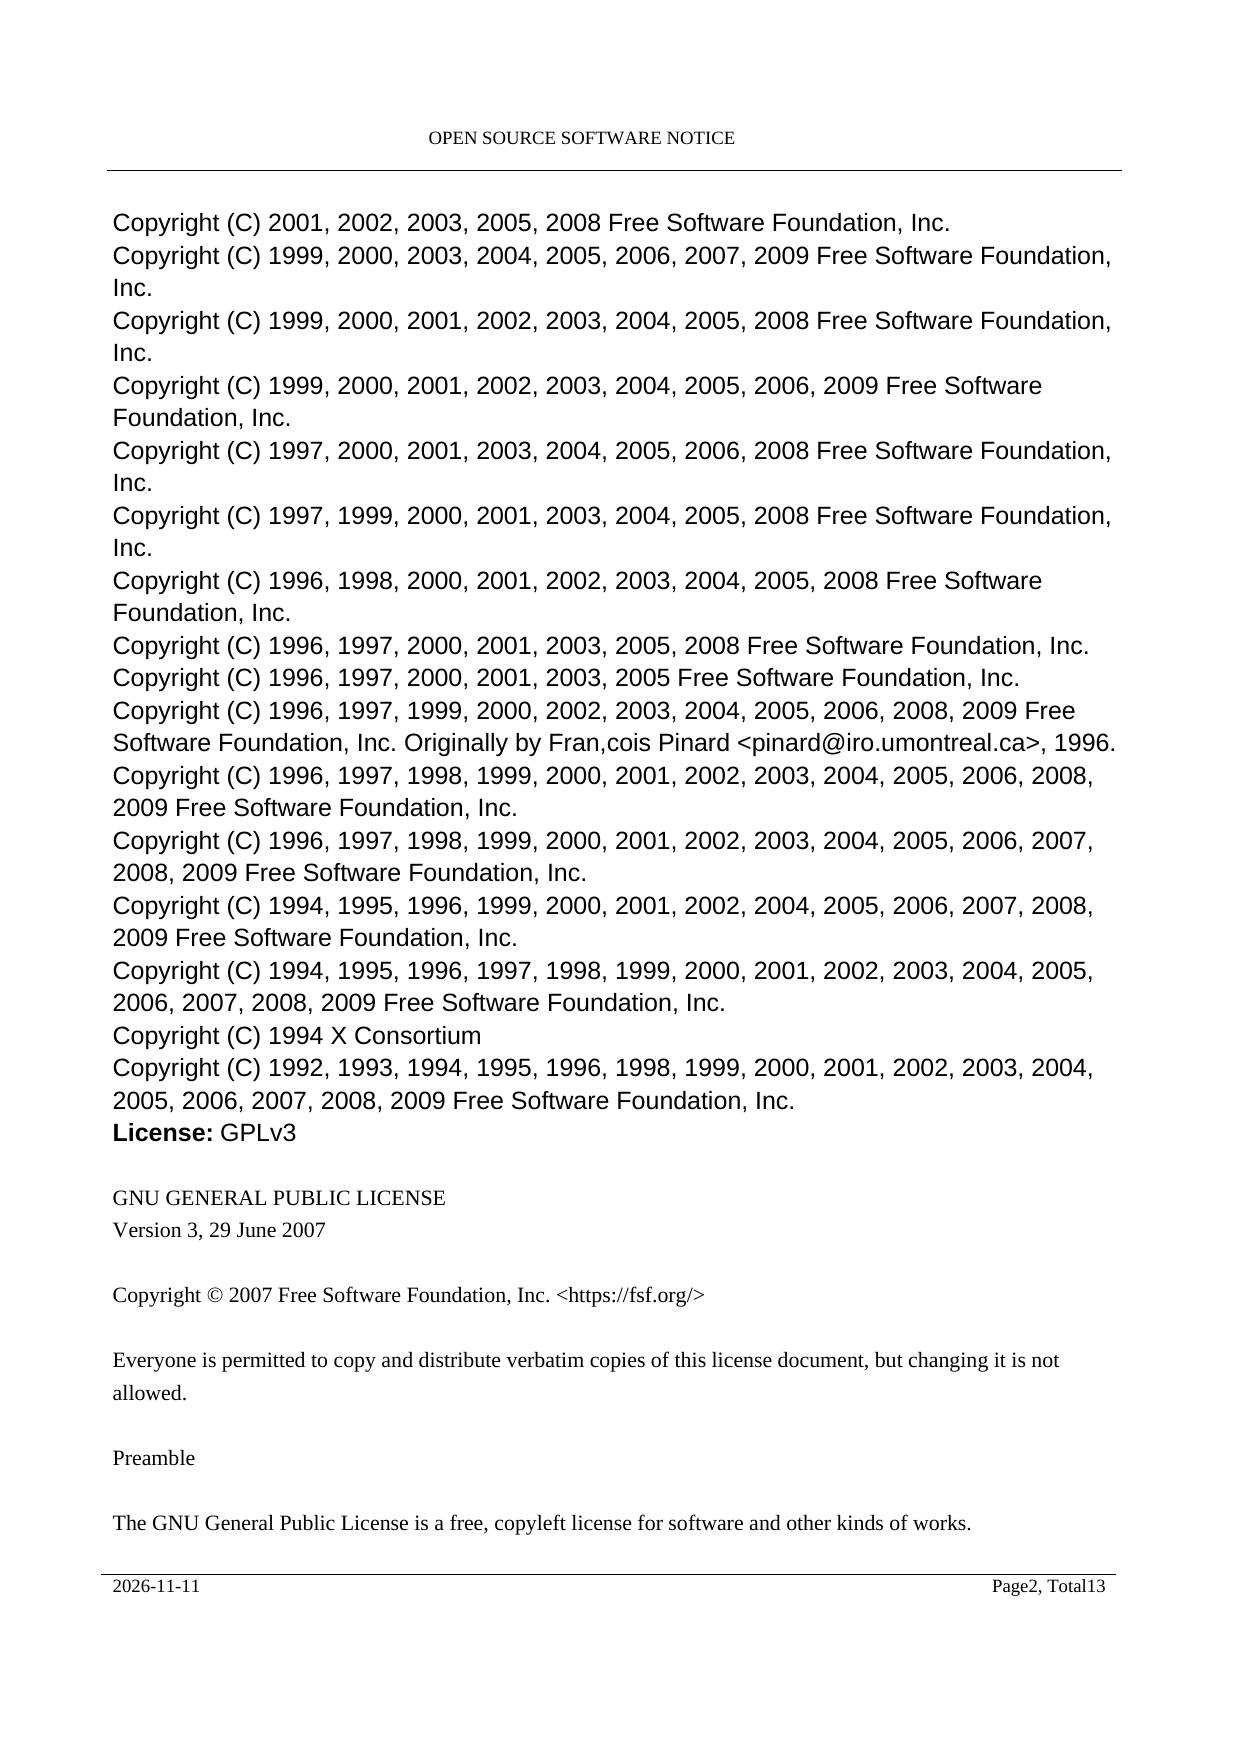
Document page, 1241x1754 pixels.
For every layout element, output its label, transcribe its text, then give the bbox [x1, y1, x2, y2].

text Copyright (C) 2001, 2002, 2003, 2005, 2008 Free Software Foundation, Inc. [112, 206, 1128, 239]
text Copyright (C) 1996, 1997, 1999, 2000, 2002, 2003, 2004, 2005, 2006, 2008, 2009 Free Software Foundation, Inc. Originally by Fran,cois Pinard <pinard@iro.umontreal.ca>, 1996. [112, 694, 1128, 759]
text Copyright (C) 1996, 1997, 1998, 1999, 2000, 2001, 2002, 2003, 2004, 2005, 2006, 2007, 2008, 2009 Free Software Foundation, Inc. [112, 824, 1128, 889]
text Copyright (C) 1996, 1997, 2000, 2001, 2003, 2005 Free Software Foundation, Inc. [112, 661, 1128, 694]
text Copyright (C) 1994 X Consortium [112, 1019, 1128, 1051]
text Copyright (C) 1997, 1999, 2000, 2001, 2003, 2004, 2005, 2008 Free Software Foundation, Inc. [112, 499, 1128, 564]
text Copyright (C) 1997, 2000, 2001, 2003, 2004, 2005, 2006, 2008 Free Software Foundation, Inc. [112, 434, 1128, 499]
text Copyright (C) 1996, 1998, 2000, 2001, 2002, 2003, 2004, 2005, 2008 Free Software Foundation, Inc. [112, 564, 1128, 629]
text Copyright (C) 1999, 2000, 2001, 2002, 2003, 2004, 2005, 2008 Free Software Foundation, Inc. [112, 304, 1128, 369]
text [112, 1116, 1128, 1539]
text Copyright (C) 1999, 2000, 2003, 2004, 2005, 2006, 2007, 2009 Free Software Foundation, Inc. [112, 239, 1128, 304]
text Copyright (C) 1994, 1995, 1996, 1997, 1998, 1999, 2000, 2001, 2002, 2003, 2004, 2005, 2006, 2007, 2008, 2009 Free Software Foundation, Inc. [112, 954, 1128, 1019]
text Copyright (C) 1999, 2000, 2001, 2002, 2003, 2004, 2005, 2006, 2009 Free Software Foundation, Inc. [112, 369, 1128, 434]
text Copyright (C) 1994, 1995, 1996, 1999, 2000, 2001, 2002, 2004, 2005, 2006, 2007, 2008, 2009 Free Software Foundation, Inc. [112, 889, 1128, 954]
text Copyright (C) 1996, 1997, 2000, 2001, 2003, 2005, 2008 Free Software Foundation, Inc. [112, 629, 1128, 661]
text Copyright (C) 1996, 1997, 1998, 1999, 2000, 2001, 2002, 2003, 2004, 2005, 2006, 2008, 2009 Free Software Foundation, Inc. [112, 759, 1128, 824]
text Copyright (C) 1992, 1993, 1994, 1995, 1996, 1998, 1999, 2000, 2001, 2002, 2003, 2004, 2005, 2006, 2007, 2008, 2009 Free Software Foundation, Inc. [112, 1051, 1128, 1116]
